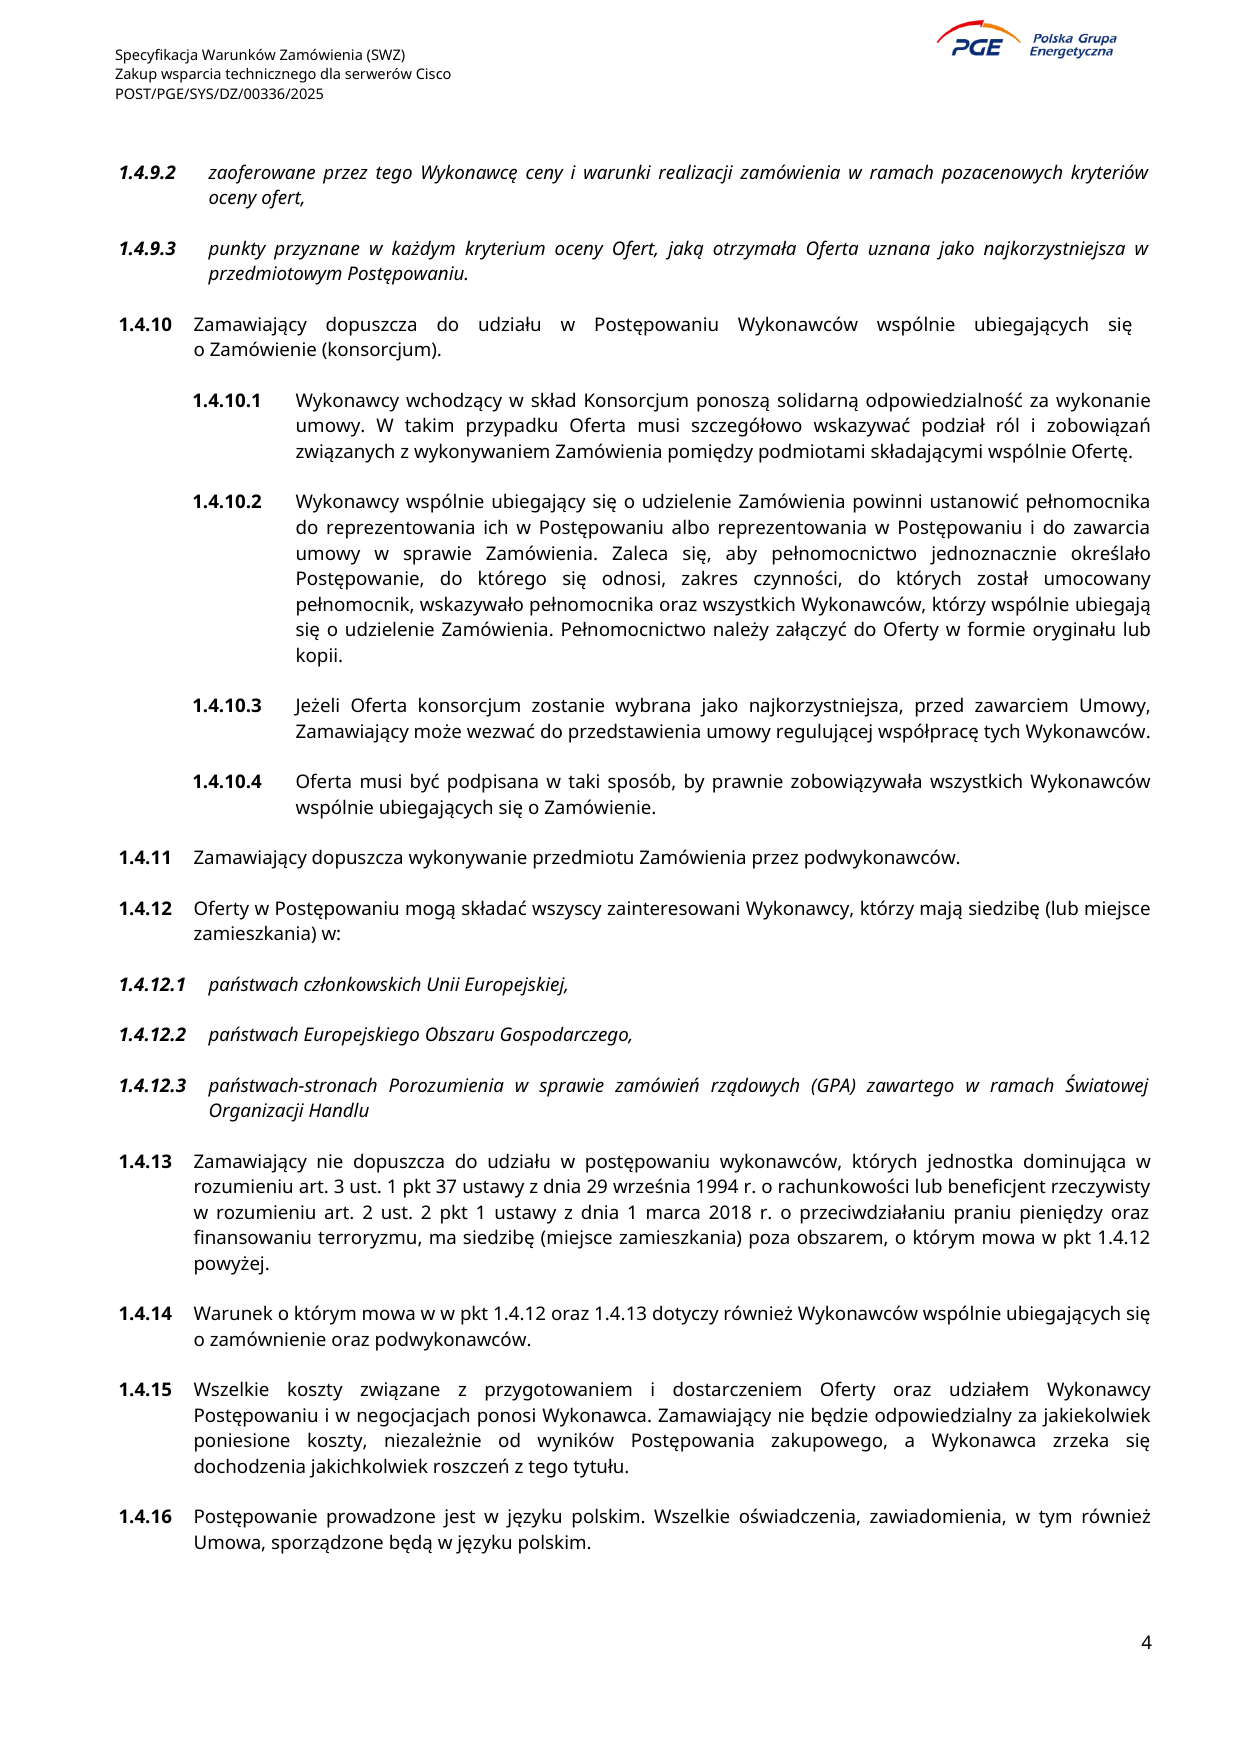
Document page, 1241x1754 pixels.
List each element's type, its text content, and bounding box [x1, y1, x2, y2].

text państwach-stronach Porozumienia w sprawie zamówień rządowych (GPA) zawartego w ramach Światowej Organizacji Handlu [118, 1072, 1152, 1123]
subtitle Jeżeli Oferta konsorcjum zostanie wybrana jako najkorzystniejsza, przed zawarciem Umowy, Zamawiający może wezwać do przedstawienia umowy regulującej współpracę tych Wykonawców. [192, 692, 1152, 743]
subtitle Oferta musi być podpisana w taki sposób, by prawnie zobowiązywała wszystkich Wykonawców wspólnie ubiegających się o Zamówienie. [192, 768, 1152, 819]
subtitle Zamawiający dopuszcza do udziału w Postępowaniu Wykonawców wspólnie ubiegających się o Zamówienie (konsorcjum). [118, 311, 1152, 362]
subtitle Wykonawcy wchodzący w skład Konsorcjum ponoszą solidarną odpowiedzialność za wykonanie umowy. W takim przypadku Oferta musi szczegółowo wskazywać podział ról i zobowiązań związanych z wykonywaniem Zamówienia pomiędzy podmiotami składającymi wspólnie Ofertę. [192, 387, 1152, 464]
picture [920, 14, 1132, 78]
subtitle Oferty w Postępowaniu mogą składać wszyscy zainteresowani Wykonawcy, którzy mają siedzibę (lub miejsce zamieszkania) w: [118, 895, 1152, 946]
text zaoferowane przez tego Wykonawcę ceny i warunki realizacji zamówienia w ramach pozacenowych kryteriów oceny ofert, [118, 159, 1152, 210]
subtitle Zamawiający dopuszcza wykonywanie przedmiotu Zamówienia przez podwykonawców. [118, 844, 1152, 870]
subtitle Warunek o którym mowa w w pkt 1.4.12 oraz 1.4.13 dotyczy również Wykonawców wspólnie ubiegających się o zamównienie oraz podwykonawców. [118, 1301, 1152, 1352]
subtitle Zamawiający nie dopuszcza do udziału w postępowaniu wykonawców, których jednostka dominująca w rozumieniu art. 3 ust. 1 pkt 37 ustawy z dnia 29 września 1994 r. o rachunkowości lub beneficjent rzeczywisty w rozumieniu art. 2 ust. 2 pkt 1 ustawy z dnia 1 marca 2018 r. o przeciwdziałaniu praniu pieniędzy oraz finansowaniu terroryzmu, ma siedzibę (miejsce zamieszkania) poza obszarem, o którym mowa w pkt 1.4.12 powyżej. [118, 1148, 1152, 1276]
text państwach Europejskiego Obszaru Gospodarczego, [118, 1022, 1152, 1047]
text państwach członkowskich Unii Europejskiej, [118, 971, 1152, 997]
subtitle Postępowanie prowadzone jest w języku polskim. Wszelkie oświadczenia, zawiadomienia, w tym również Umowa, sporządzone będą w języku polskim. [118, 1504, 1152, 1555]
text punkty przyznane w każdym kryterium oceny Ofert, jaką otrzymała Oferta uznana jako najkorzystniejsza w przedmiotowym Postępowaniu. [118, 235, 1152, 286]
subtitle Wszelkie koszty związane z przygotowaniem i dostarczeniem Oferty oraz udziałem Wykonawcy Postępowaniu i w negocjacjach ponosi Wykonawca. Zamawiający nie będzie odpowiedzialny za jakiekolwiek poniesione koszty, niezależnie od wyników Postępowania zakupowego, a Wykonawca zrzeka się dochodzenia jakichkolwiek roszczeń z tego tytułu. [118, 1377, 1152, 1479]
subtitle Wykonawcy wspólnie ubiegający się o udzielenie Zamówienia powinni ustanowić pełnomocnika do reprezentowania ich w Postępowaniu albo reprezentowania w Postępowaniu i do zawarcia umowy w sprawie Zamówienia. Zaleca się, aby pełnomocnictwo jednoznacznie określało Postępowanie, do którego się odnosi, zakres czynności, do których został umocowany pełnomocnik, wskazywało pełnomocnika oraz wszystkich Wykonawców, którzy wspólnie ubiegają się o udzielenie Zamówienia. Pełnomocnictwo należy załączyć do Oferty w formie oryginału lub kopii. [192, 489, 1152, 667]
